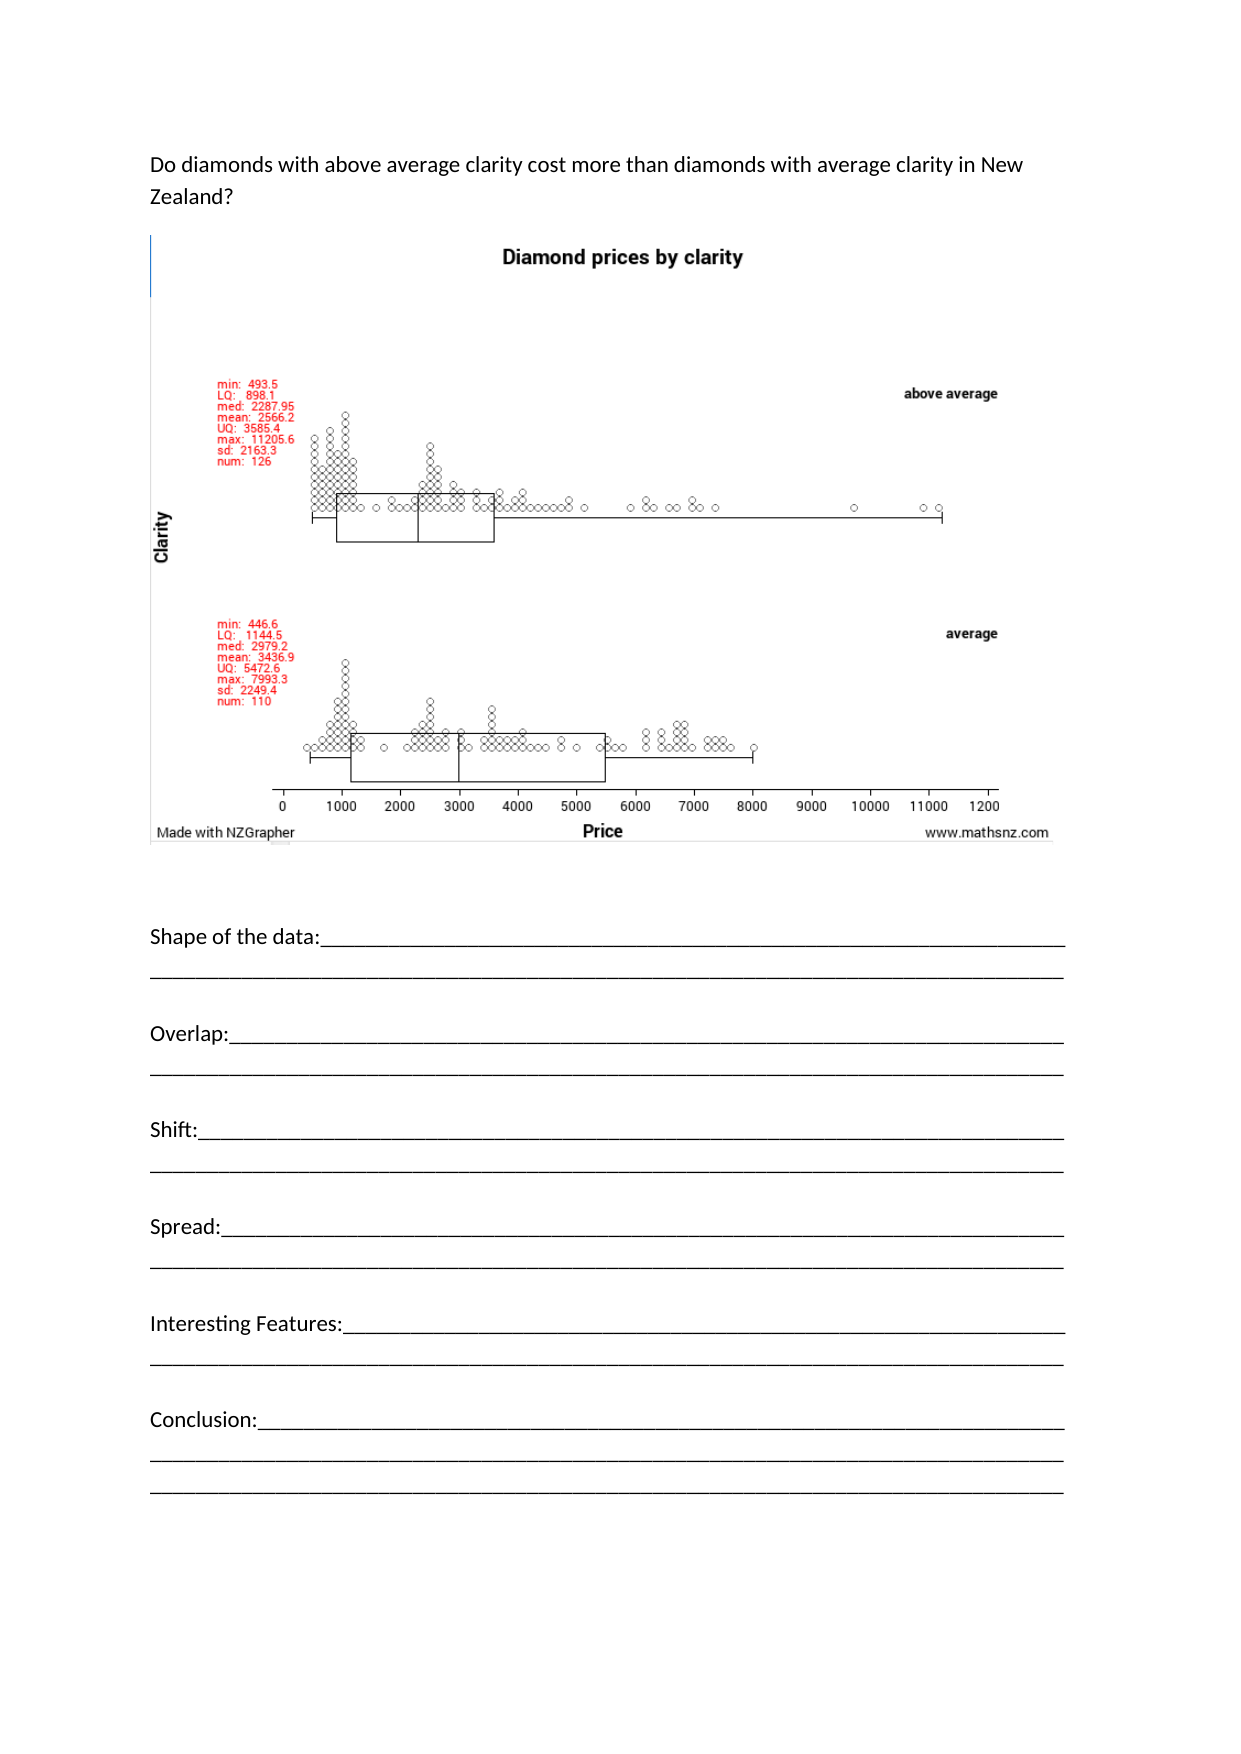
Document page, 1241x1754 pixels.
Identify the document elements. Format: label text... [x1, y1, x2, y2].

picture [150, 235, 1054, 845]
text Spread: [150, 1212, 1090, 1272]
text Conclusion: [150, 1405, 1090, 1433]
text Do diamonds with above average clarity cost more than diamonds with average clarity in New Zealand? [150, 150, 1090, 210]
text Interesting Features: [150, 1309, 1090, 1369]
text Shape of the data: [150, 922, 1090, 950]
text Shift: [150, 1116, 1090, 1176]
text Overlap: [150, 1019, 1090, 1079]
